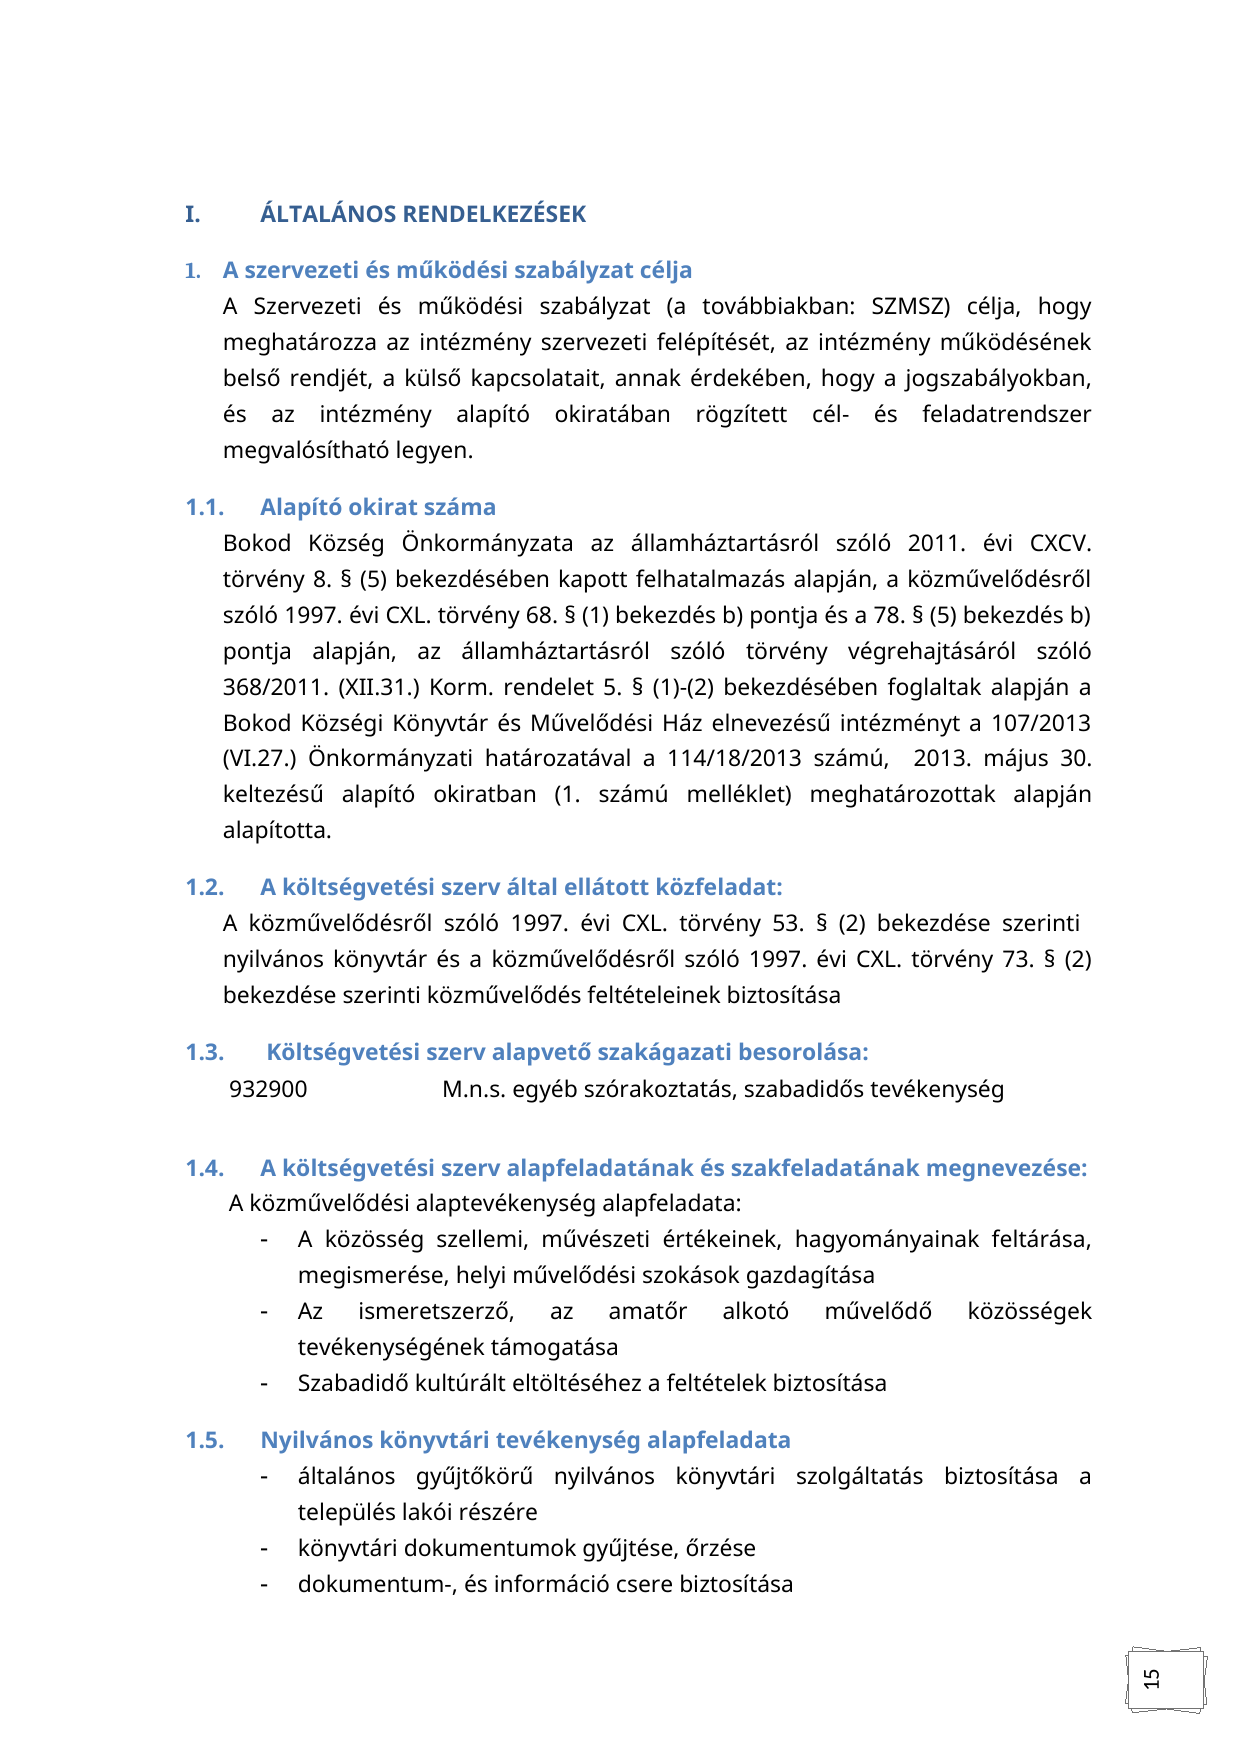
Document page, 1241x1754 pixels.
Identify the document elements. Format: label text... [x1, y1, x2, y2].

list Az ismeretszerző, az amatőr alkotó művelődő közösségek tevékenységének támogatása [260, 1295, 1093, 1362]
list Bokod Község Önkormányzata az államháztartásról szóló 2011. évi CXCV. törvény 8. § (5) bekezdésében kapott felhatalmazás alapján, a közművelődésről szóló 1997. évi CXL. törvény 68. § (1) bekezdés b) pontja és a 78. § (5) bekezdés b) pontja alapján, az államháztartásról szóló törvény végrehajtásáról szóló 368/2011. (XII.31.) Korm. rendelet 5. § (1)-(2) bekezdésében foglaltak alapján a Bokod Községi Könyvtár és Művelődési Ház elnevezésű intézményt a 107/2013 (VI.27.) Önkormányzati határozatával a 114/18/2013 számú, 2013. május 30. keltezésű alapító okiratban (1. számú melléklet) meghatározottak alapján alapította. [223, 527, 1093, 846]
list dokumentum-, és információ csere biztosítása [260, 1568, 1093, 1599]
list könyvtári dokumentumok gyűjtése, őrzése [260, 1532, 1093, 1563]
list A Szervezeti és működési szabályzat (a továbbiakban: SZMSZ) célja, hogy meghatározza az intézmény szervezeti felépítését, az intézmény működésének belső rendjét, a külső kapcsolatait, annak érdekében, hogy a jogszabályokban, és az intézmény alapító okiratában rögzített cél- és feladatrendszer megvalósítható legyen. [223, 290, 1093, 465]
subtitle A költségvetési szerv alapfeladatának és szakfeladatának megnevezése: [185, 1151, 1093, 1183]
list A közösség szellemi, művészeti értékeinek, hagyományainak feltárása, megismerése, helyi művelődési szokások gazdagítása [260, 1223, 1093, 1291]
subtitle A költségvetési szerv által ellátott közfeladat: [185, 871, 1093, 902]
subtitle ÁLTALÁNOS RENDELKEZÉSEK [185, 198, 1093, 229]
subtitle Alapító okirat száma [185, 491, 1093, 522]
table_header 932900 [146, 1072, 359, 1131]
table_header M.n.s. egyéb szórakoztatás, szabadidős tevékenység [359, 1072, 1187, 1131]
subtitle Nyilvános könyvtári tevékenység alapfeladata [185, 1424, 1093, 1455]
list Szabadidő kultúrált eltöltéséhez a feltételek biztosítása [260, 1367, 1093, 1398]
list A közművelődésről szóló 1997. évi CXL. törvény 53. § (2) bekezdése szerinti nyilvános könyvtár és a közművelődésről szóló 1997. évi CXL. törvény 73. § (2) bekezdése szerinti közművelődés feltételeinek biztosítása [223, 907, 1093, 1010]
list általános gyűjtőkörű nyilvános könyvtári szolgáltatás biztosítása a település lakói részére [260, 1460, 1093, 1527]
list A közművelődési alaptevékenység alapfeladata: [223, 1187, 1093, 1219]
subtitle Költségvetési szerv alapvető szakágazati besorolása: [185, 1036, 1093, 1067]
subtitle A szervezeti és működési szabályzat célja [185, 254, 1093, 286]
